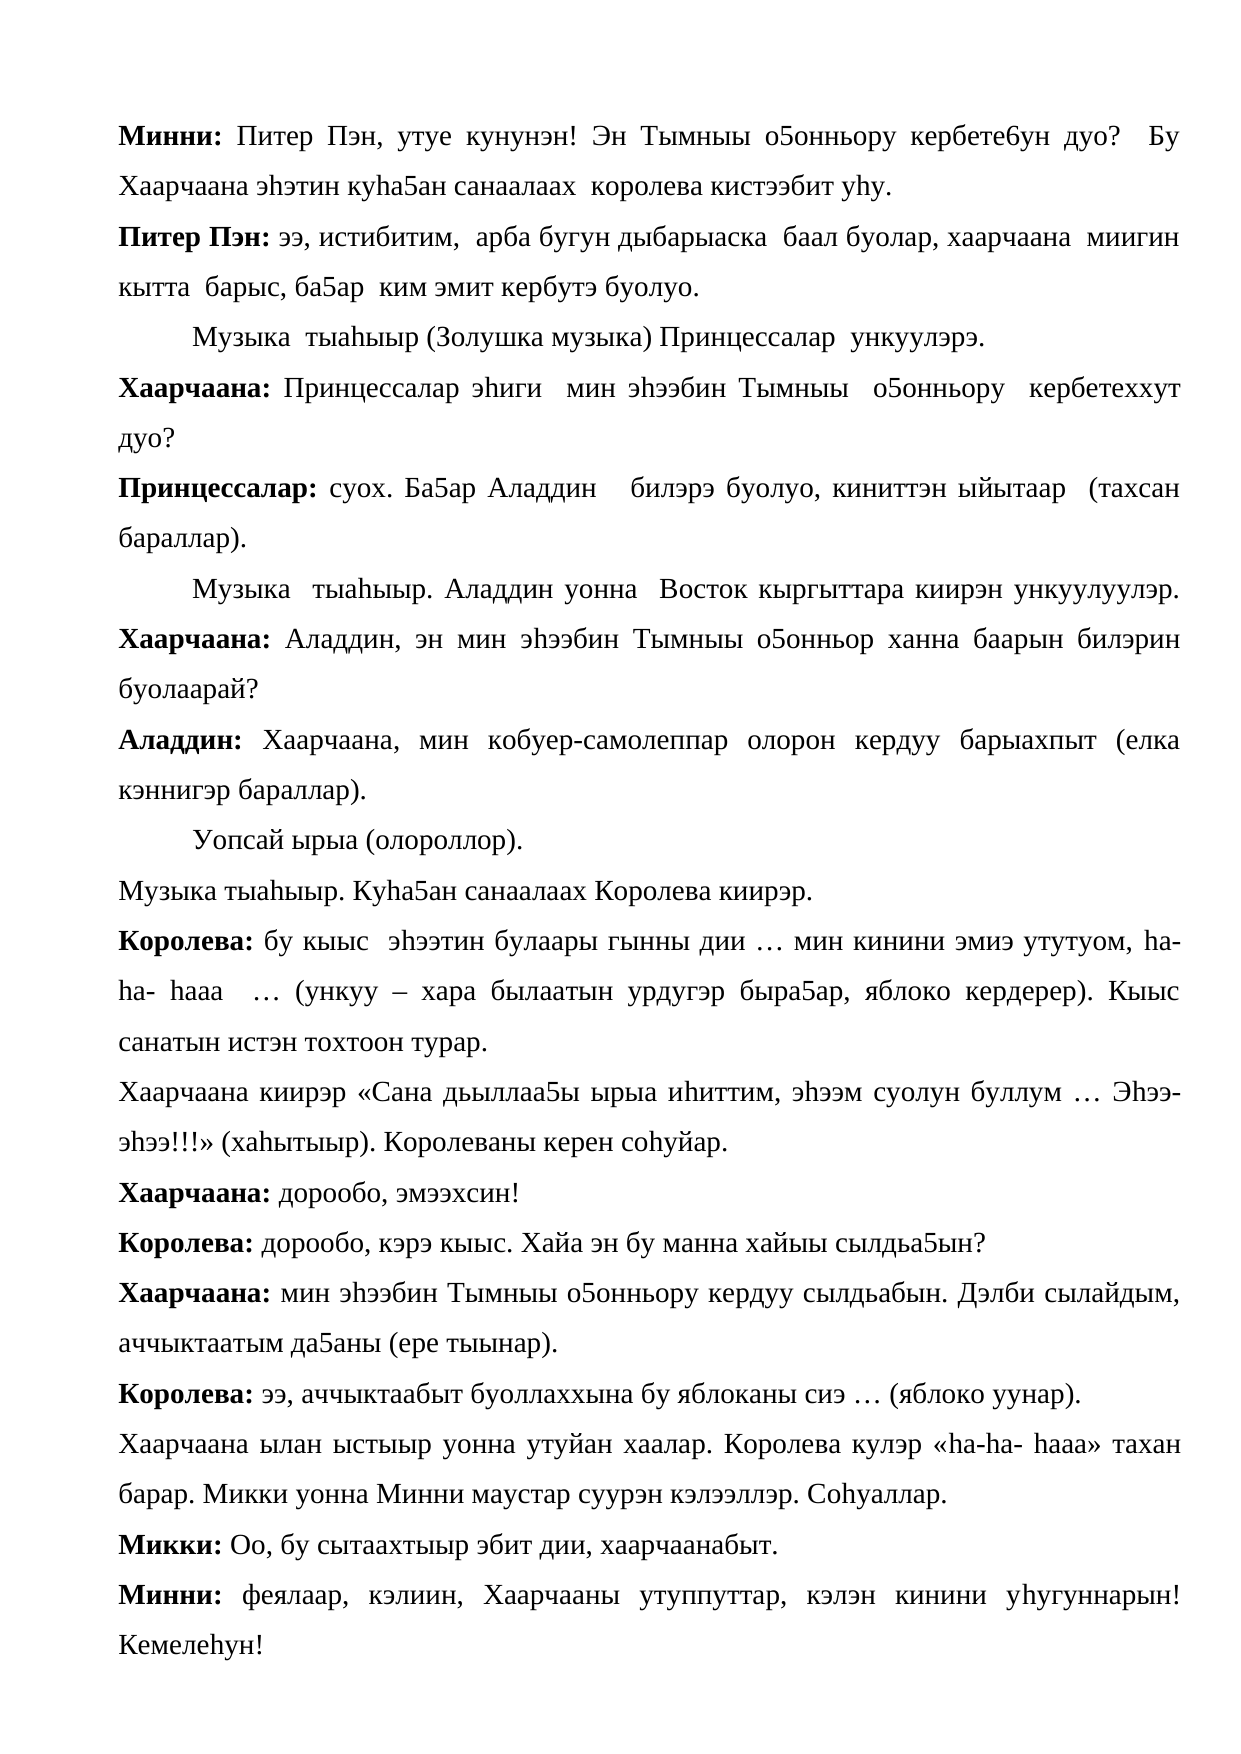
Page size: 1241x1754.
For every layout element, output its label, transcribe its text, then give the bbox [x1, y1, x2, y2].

text Минни: Питер Пэн, утуе кунунэн! Эн Тымныы о5онньору кербете6ун дуо? Бу Хаарчаана эhэтин куhа5ан санаалаах королева кистээбит уhу. [118, 118, 1181, 202]
text Королева: ээ, аччыктаабыт буоллаххына бу яблоканы сиэ … (яблоко уунар). [118, 1376, 1181, 1409]
text Хаарчаана: мин эhээбин Тымныы о5онньору кердуу сылдьабын. Дэлби сылайдым, аччыктаатым да5аны (ере тыынар). [118, 1275, 1181, 1359]
text Хаарчаана: Принцессалар эhиги мин эhээбин Тымныы о5онньору кербетеххут дуо? [118, 370, 1181, 453]
text Аладдин: Хаарчаана, мин кобуер-самолеппар олорон кердуу барыахпыт (елка кэннигэр бараллар). [118, 722, 1181, 806]
text Уопсай ырыа (олороллор). [118, 822, 1181, 856]
text Хаарчаана киирэр «Сана дьыллаа5ы ырыа иhиттим, эhээм суолун буллум … Эhээ-эhээ!!!» (хаhытыыр). Королеваны керен соhуйар. [118, 1074, 1181, 1158]
text Королева: дорообо, кэрэ кыыс. Хайа эн бу манна хайыы сылдьа5ын? [118, 1225, 1181, 1258]
text Музыка тыаhыыр. Куhа5ан санаалаах Королева киирэр. [118, 873, 1181, 906]
text Королева: бу кыыс эhээтин булаары гынны дии … мин кинини эмиэ утутуом, hа-hа- hааа … (ункуу – хара былаатын урдугэр быра5ар, яблоко кердерер). Кыыс санатын истэн тохтоон турар. [118, 923, 1181, 1057]
text Принцессалар: суох. Ба5ар Аладдин билэрэ буолуо, киниттэн ыйытаар (тахсан бараллар). [118, 470, 1181, 554]
text Музыка тыаhыыр. Аладдин уонна Восток кыргыттара киирэн ункуулуулэр. Хаарчаана: Аладдин, эн мин эhээбин Тымныы о5онньор ханна баарын билэрин буолаарай? [118, 571, 1181, 705]
text Минни: феялаар, кэлиин, Хаарчааны утуппуттар, кэлэн кинини уhугуннарын! Кемелеhун! [118, 1577, 1181, 1661]
text Питер Пэн: ээ, истибитим, арба бугун дыбарыаска баал буолар, хаарчаана миигин кытта барыс, ба5ар ким эмит кербутэ буолуо. [118, 219, 1181, 303]
text Хаарчаана: дорообо, эмээхсин! [118, 1175, 1181, 1208]
text Хаарчаана ылан ыстыыр уонна утуйан хаалар. Королева кулэр «hа-hа- hааа» тахан барар. Микки уонна Минни маустар суурэн кэлээллэр. Соhуаллар. [118, 1426, 1181, 1510]
text Микки: Оо, бу сытаахтыыр эбит дии, хаарчаанабыт. [118, 1527, 1181, 1560]
text Музыка тыаhыыр (Золушка музыка) Принцессалар ункуулэрэ. [118, 319, 1181, 353]
